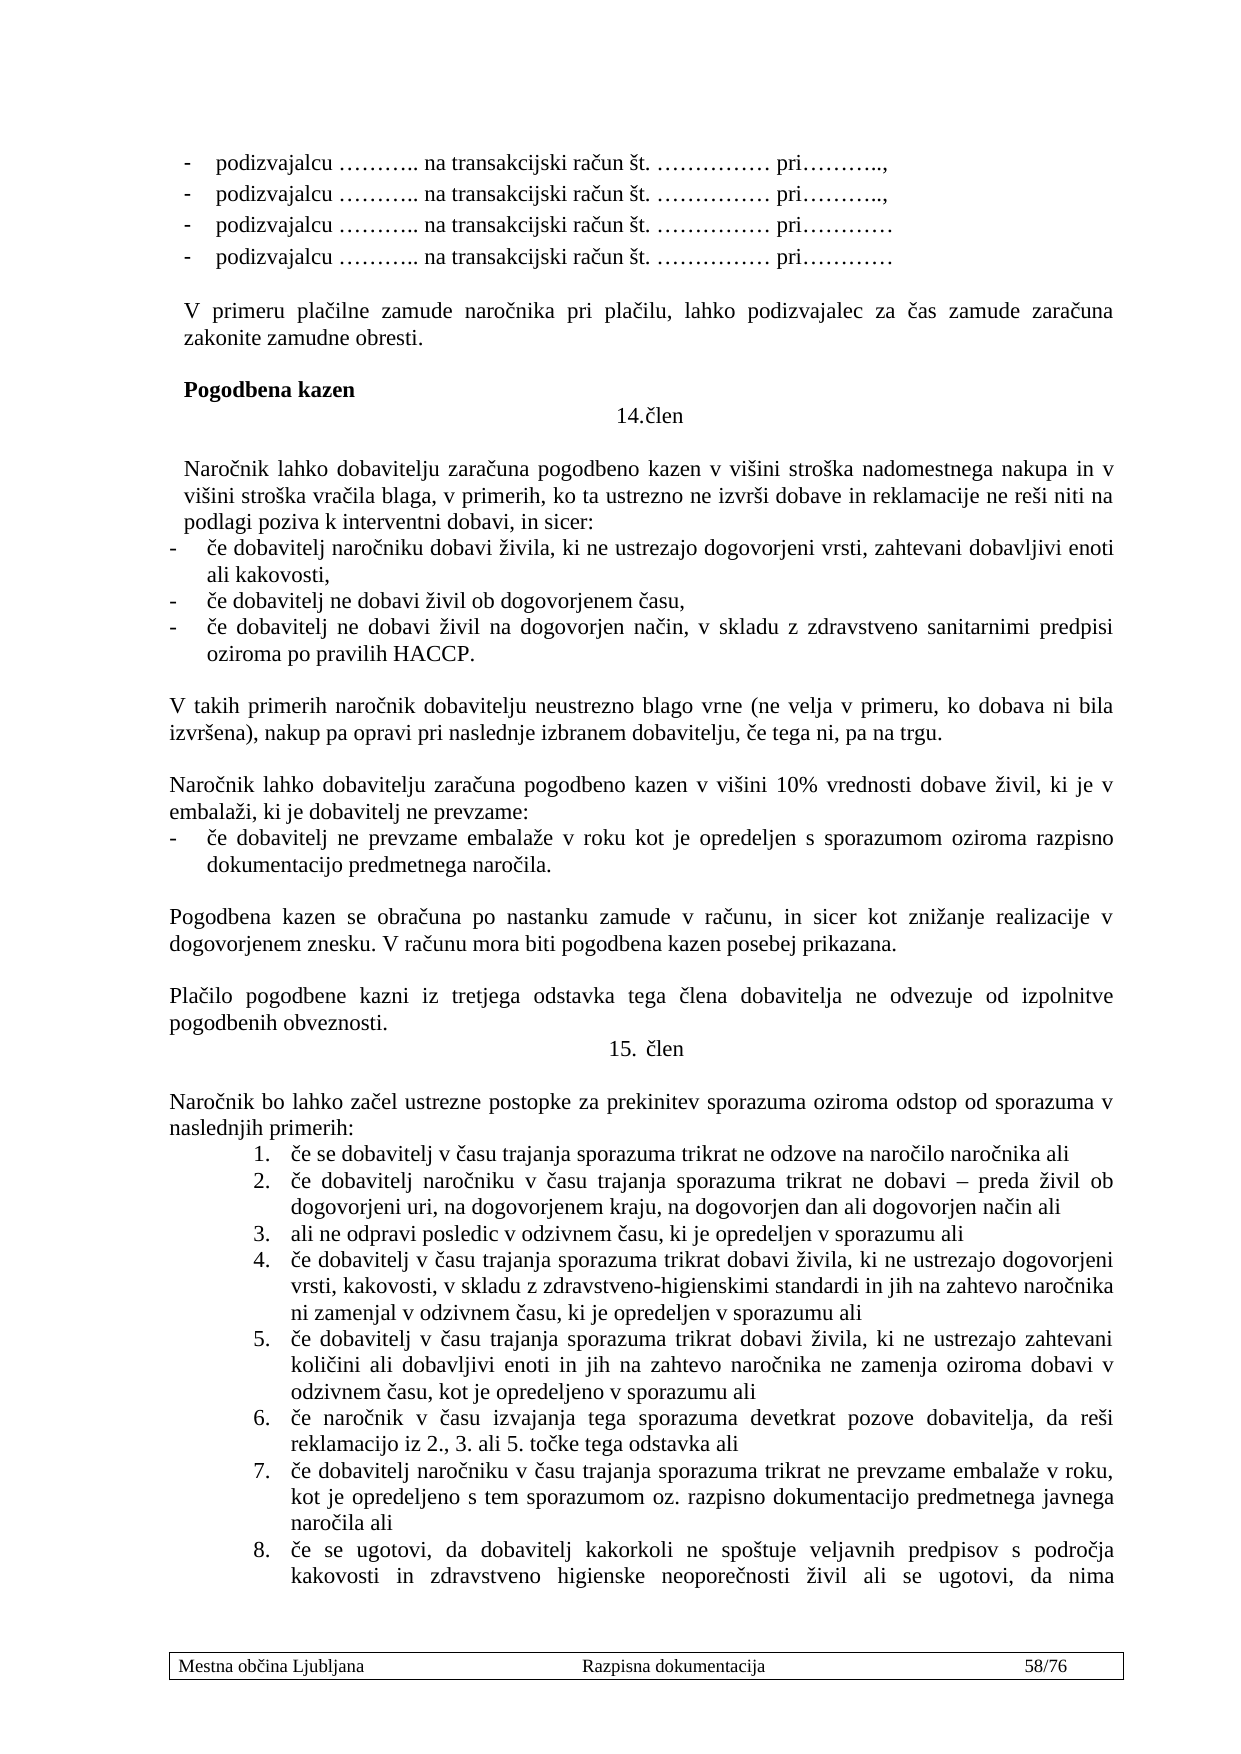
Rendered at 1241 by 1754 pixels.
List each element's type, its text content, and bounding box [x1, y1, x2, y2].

list podizvajalcu ……….. na transakcijski račun št. …………… pri……….., [184, 177, 1115, 208]
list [253, 1536, 1115, 1588]
text Pogodbena kazen se obračuna po nastanku zamude v računu, in sicer kot znižanje realizacije v dogovorjenem znesku. V računu mora biti pogodbena kazen posebej prikazana. [169, 903, 1115, 956]
list če dobavitelj v času trajanja sporazuma trikrat dobavi živila, ki ne ustrezajo dogovorjeni vrsti, kakovosti, v skladu z zdravstveno-higienskimi standardi in jih na zahtevo naročnika ni zamenjal v odzivnem času, ki je opredeljen v sporazumu ali [253, 1246, 1115, 1325]
list ali ne odpravi posledic v odzivnem času, ki je opredeljen v sporazumu ali [253, 1219, 1115, 1246]
list podizvajalcu ……….. na transakcijski račun št. …………… pri………… [184, 239, 1115, 271]
list če dobavitelj ne dobavi živil na dogovorjen način, v skladu z zdravstveno sanitarnimi predpisi oziroma po pravilih HACCP. [169, 613, 1115, 666]
text Plačilo pogodbene kazni iz tretjega odstavka tega člena dobavitelja ne odvezuje od izpolnitve pogodbenih obveznosti. [169, 982, 1115, 1035]
list če dobavitelj naročniku v času trajanja sporazuma trikrat ne dobavi – preda živil ob dogovorjeni uri, na dogovorjenem kraju, na dogovorjen dan ali dogovorjen način ali [253, 1167, 1115, 1219]
list člen [184, 403, 1115, 429]
list če dobavitelj naročniku dobavi živila, ki ne ustrezajo dogovorjeni vrsti, zahtevani dobavljivi enoti ali kakovosti, [169, 534, 1115, 587]
text V primeru plačilne zamude naročnika pri plačilu, lahko podizvajalec za čas zamude zaračuna zakonite zamudne obresti. [184, 297, 1115, 350]
text Naročnik lahko dobavitelju zaračuna pogodbeno kazen v višini stroška nadomestnega nakupa in v višini stroška vračila blaga, v primerih, ko ta ustrezno ne izvrši dobave in reklamacije ne reši niti na podlagi poziva k interventni dobavi, in sicer: [184, 455, 1115, 534]
list če naročnik v času izvajanja tega sporazuma devetkrat pozove dobavitelja, da reši reklamacijo iz 2., 3. ali 5. točke tega odstavka ali [253, 1404, 1115, 1457]
text Naročnik bo lahko začel ustrezne postopke za prekinitev sporazuma oziroma odstop od sporazuma v naslednjih primerih: [169, 1088, 1115, 1141]
list če dobavitelj ne dobavi živil ob dogovorjenem času, [169, 587, 1115, 613]
list če se dobavitelj v času trajanja sporazuma trikrat ne odzove na naročilo naročnika ali [253, 1141, 1115, 1167]
list če dobavitelj naročniku v času trajanja sporazuma trikrat ne prevzame embalaže v roku, kot je opredeljeno s tem sporazumom oz. razpisno dokumentacijo predmetnega javnega naročila ali [253, 1457, 1115, 1536]
list če dobavitelj ne prevzame embalaže v roku kot je opredeljen s sporazumom oziroma razpisno dokumentacijo predmetnega naročila. [169, 824, 1115, 877]
list če dobavitelj v času trajanja sporazuma trikrat dobavi živila, ki ne ustrezajo zahtevani količini ali dobavljivi enoti in jih na zahtevo naročnika ne zamenja oziroma dobavi v odzivnem času, kot je opredeljeno v sporazumu ali [253, 1325, 1115, 1404]
list člen [177, 1035, 1115, 1061]
text Pogodbena kazen [184, 376, 1115, 403]
list podizvajalcu ……….. na transakcijski račun št. …………… pri………… [184, 208, 1115, 239]
text V takih primerih naročnik dobavitelju neustrezno blago vrne (ne velja v primeru, ko dobava ni bila izvršena), nakup pa opravi pri naslednje izbranem dobavitelju, če tega ni, pa na trgu. [169, 692, 1115, 745]
text Naročnik lahko dobavitelju zaračuna pogodbeno kazen v višini 10% vrednosti dobave živil, ki je v embalaži, ki je dobavitelj ne prevzame: [169, 772, 1115, 824]
list podizvajalcu ……….. na transakcijski račun št. …………… pri……….., [184, 146, 1115, 177]
